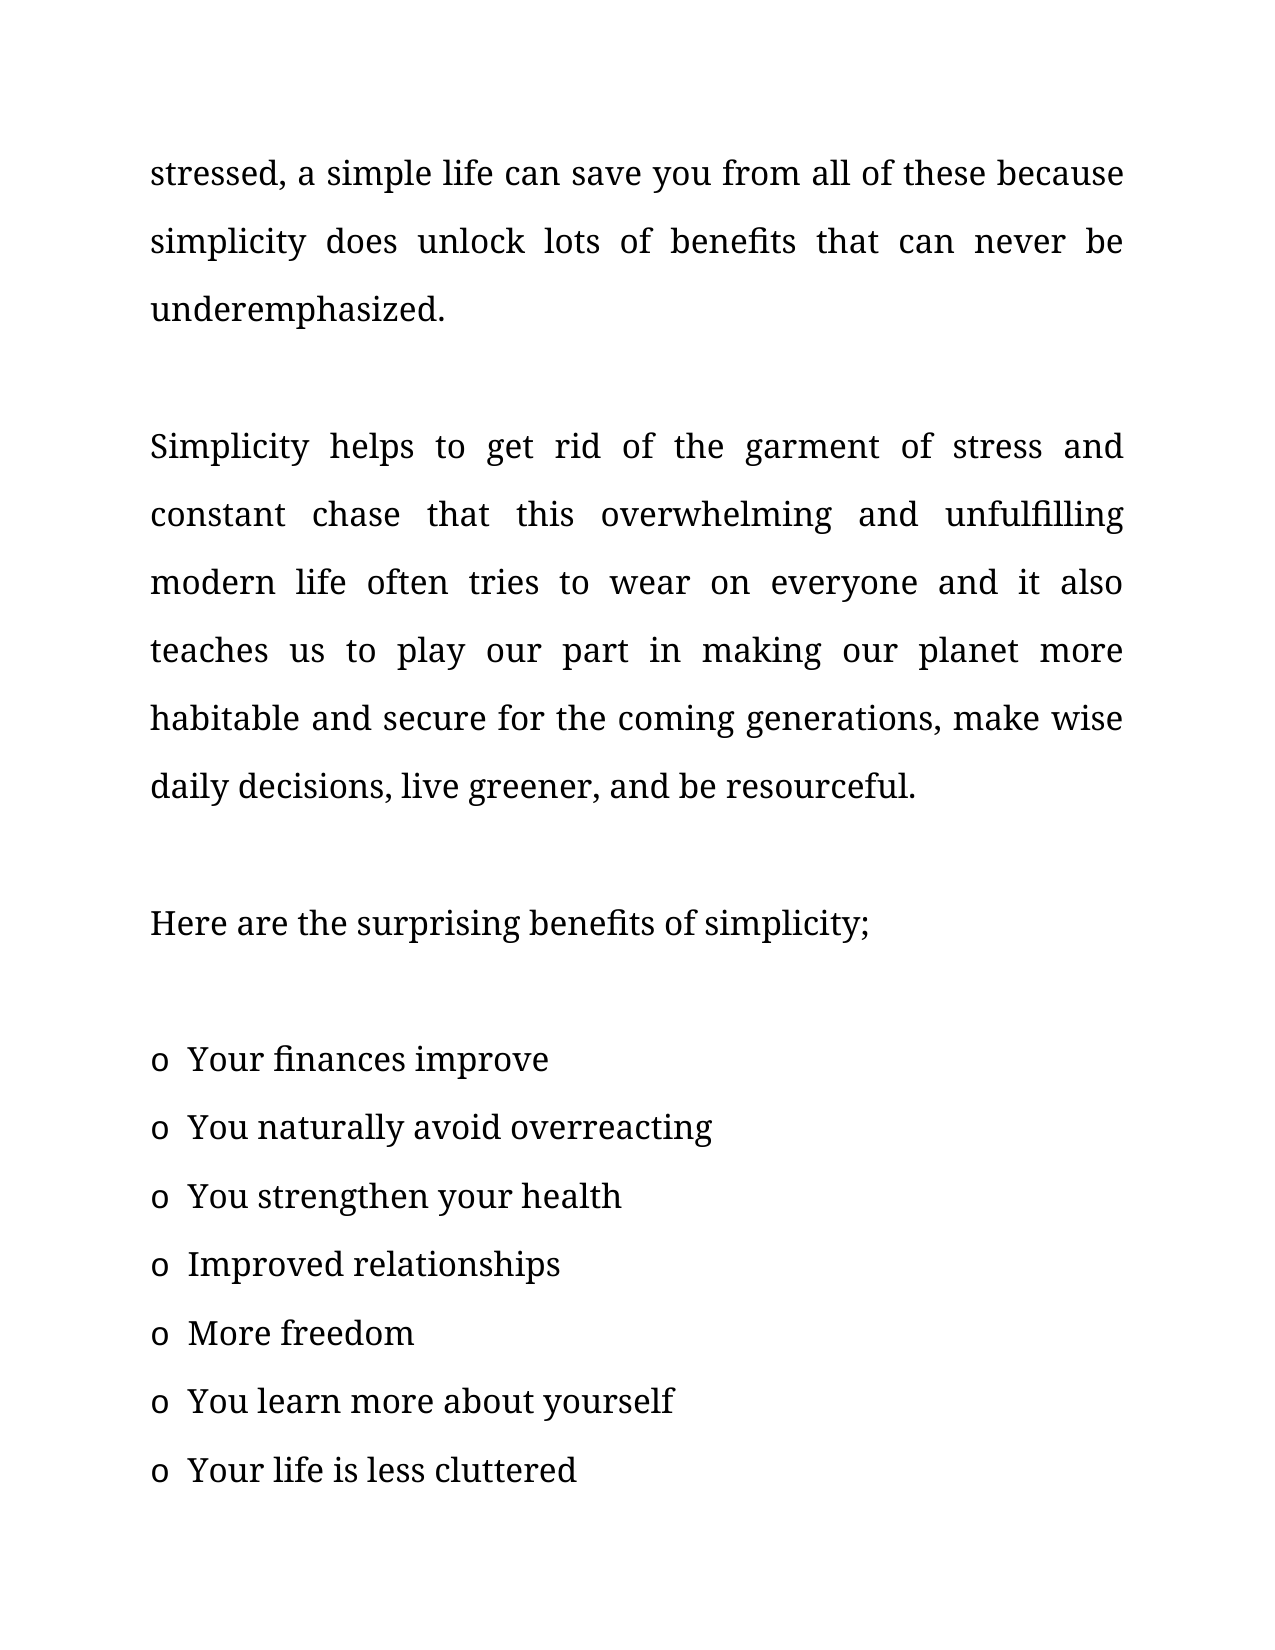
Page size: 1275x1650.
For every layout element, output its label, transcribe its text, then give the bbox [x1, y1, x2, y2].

list Improved relationships [150, 1241, 1125, 1287]
list You learn more about yourself [150, 1378, 1125, 1424]
list You naturally avoid overreacting [150, 1104, 1125, 1150]
list Your finances improve [150, 1036, 1125, 1081]
list You strengthen your health [150, 1173, 1125, 1218]
list More freedom [150, 1310, 1125, 1356]
list Your life is less cluttered [150, 1447, 1125, 1493]
text Simplicity helps to get rid of the garment of stress and constant chase that this overwhelming and unfulfilling modern life often tries to wear on everyone and it also teaches us to play our part in making our planet more habitable and secure for the coming generations, make wise daily decisions, live greener, and be resourceful. [150, 422, 1125, 808]
text Here are the surprising benefits of simplicity; [150, 899, 1125, 945]
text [150, 150, 1125, 332]
